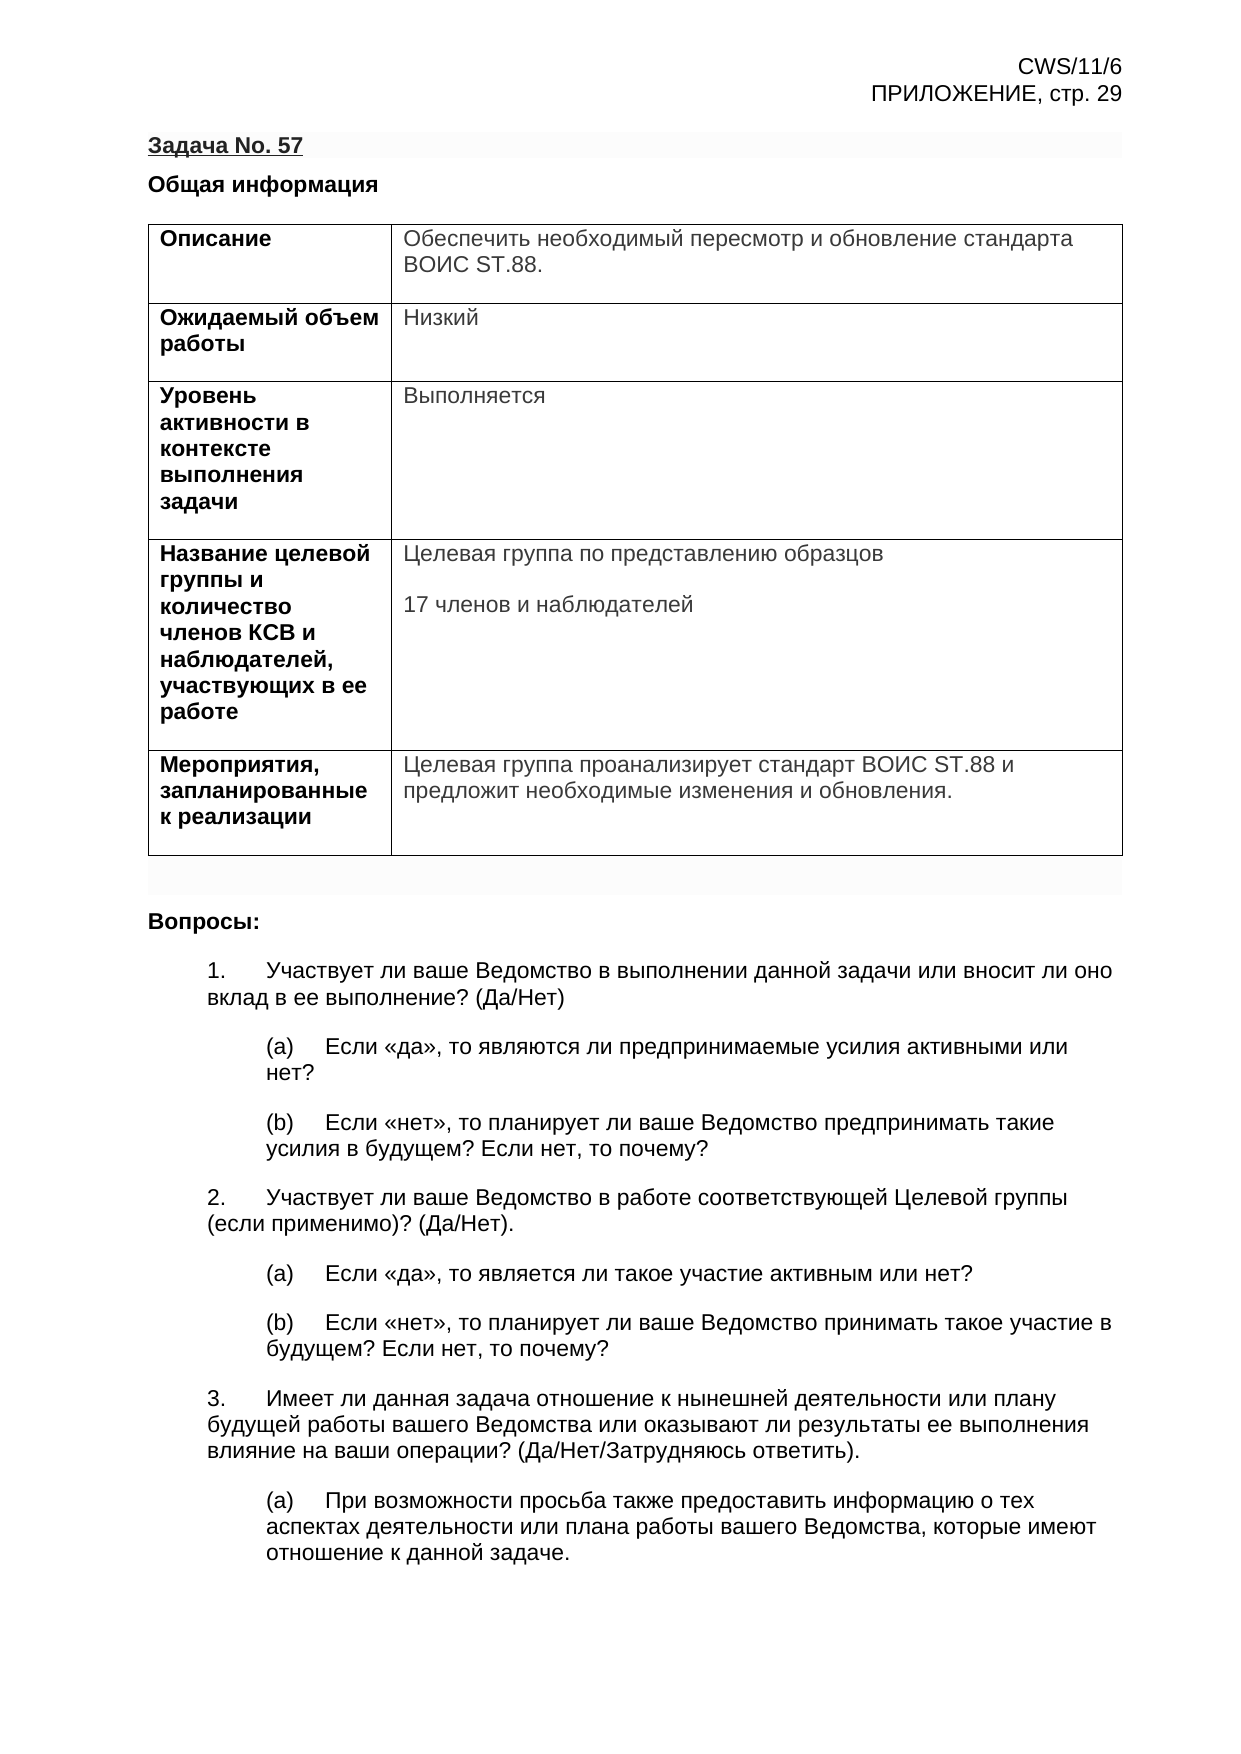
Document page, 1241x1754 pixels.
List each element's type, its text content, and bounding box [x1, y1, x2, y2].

list Если «нет», то планирует ли ваше Ведомство предпринимать такие усилия в будущем? Если нет, то почему? [266, 1108, 1122, 1161]
list Если «да», то является ли такое участие активным или нет? [266, 1260, 1122, 1286]
table_cell Низкий [392, 304, 1122, 381]
list Вопросы: [148, 908, 1122, 934]
table_cell Мероприятия, запланированные к реализации [149, 751, 391, 855]
table_header Описание [149, 225, 391, 302]
list Участвует ли ваше Ведомство в выполнении данной задачи или вносит ли оно вклад в ее выполнение? (Да/Нет) [207, 957, 1122, 1010]
table_cell Выполняется [392, 382, 1122, 539]
text Общая информация [148, 171, 1122, 197]
table_header Обеспечить необходимый пересмотр и обновление стандарта ВОИС ST.88. [392, 225, 1122, 302]
list Если «да», то являются ли предпринимаемые усилия активными или нет? [266, 1033, 1122, 1086]
list При возможности просьба также предоставить информацию о тех аспектах деятельности или плана работы вашего Ведомства, которые имеют отношение к данной задаче. [266, 1487, 1122, 1566]
text Имеет ли данная задача отношение к нынешней деятельности или плану будущей работы вашего Ведомства или оказывают ли результаты ее выполнения влияние на ваши операции? (Да/Нет/Затрудняюсь ответить). [207, 1384, 1122, 1464]
table_cell Название целевой группы и количество членов КСВ и наблюдателей, участвующих в ее работе [149, 540, 391, 749]
table_cell Целевая группа проанализирует стандарт ВОИС ST.88 и предложит необходимые изменения и обновления. [392, 751, 1122, 855]
table_cell Уровень активности в контексте выполнения задачи [149, 382, 391, 539]
list Если «нет», то планирует ли ваше Ведомство принимать такое участие в будущем? Если нет, то почему? [266, 1309, 1122, 1362]
table_cell Ожидаемый объем работы [149, 304, 391, 381]
subtitle Задача No. 57 [148, 132, 1122, 158]
text Участвует ли ваше Ведомство в работе соответствующей Целевой группы (если применимо)? (Да/Нет). [207, 1184, 1122, 1237]
table_cell Целевая группа по представлению образцов 17 членов и наблюдателей [392, 540, 1122, 749]
